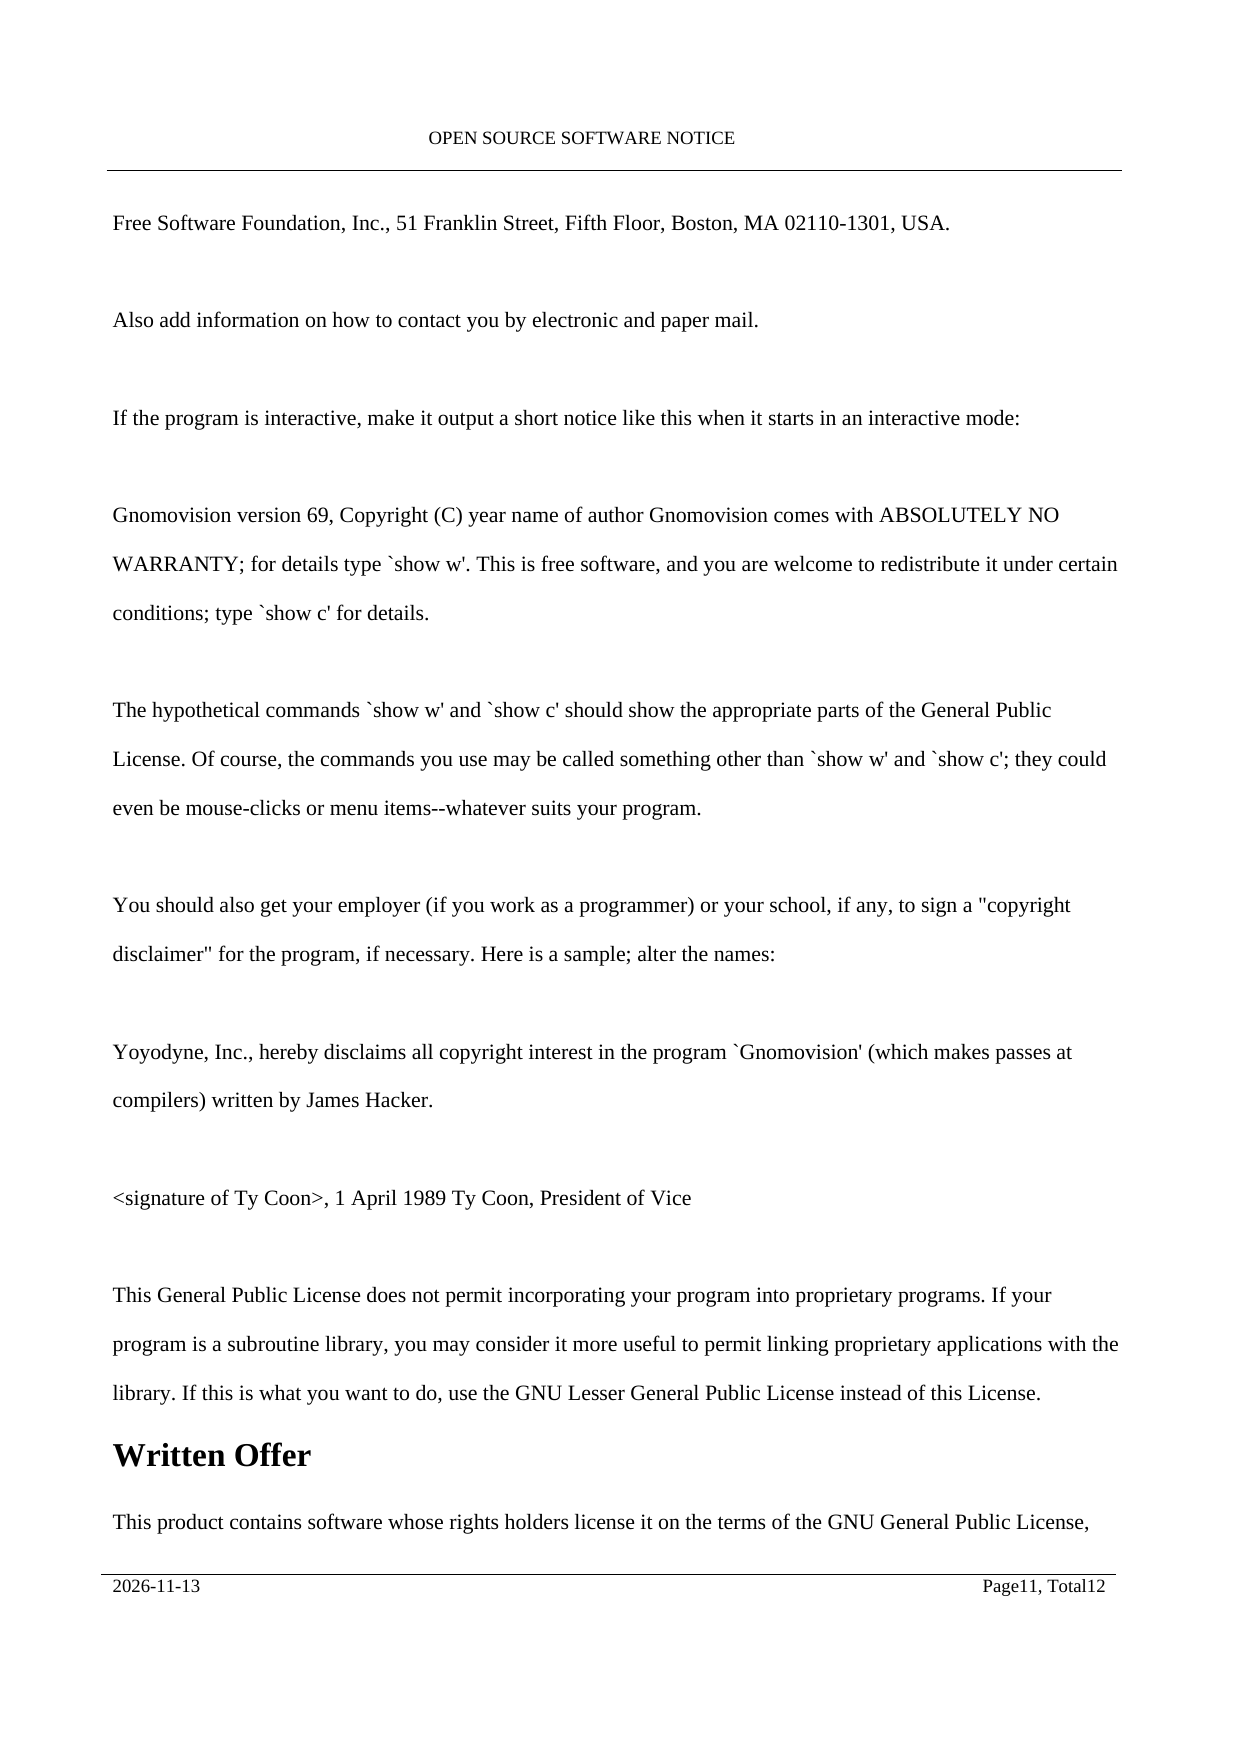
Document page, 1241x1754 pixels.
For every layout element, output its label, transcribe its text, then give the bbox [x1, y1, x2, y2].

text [112, 1506, 1128, 1538]
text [112, 206, 1128, 1409]
text Written Offer [112, 1421, 1128, 1486]
